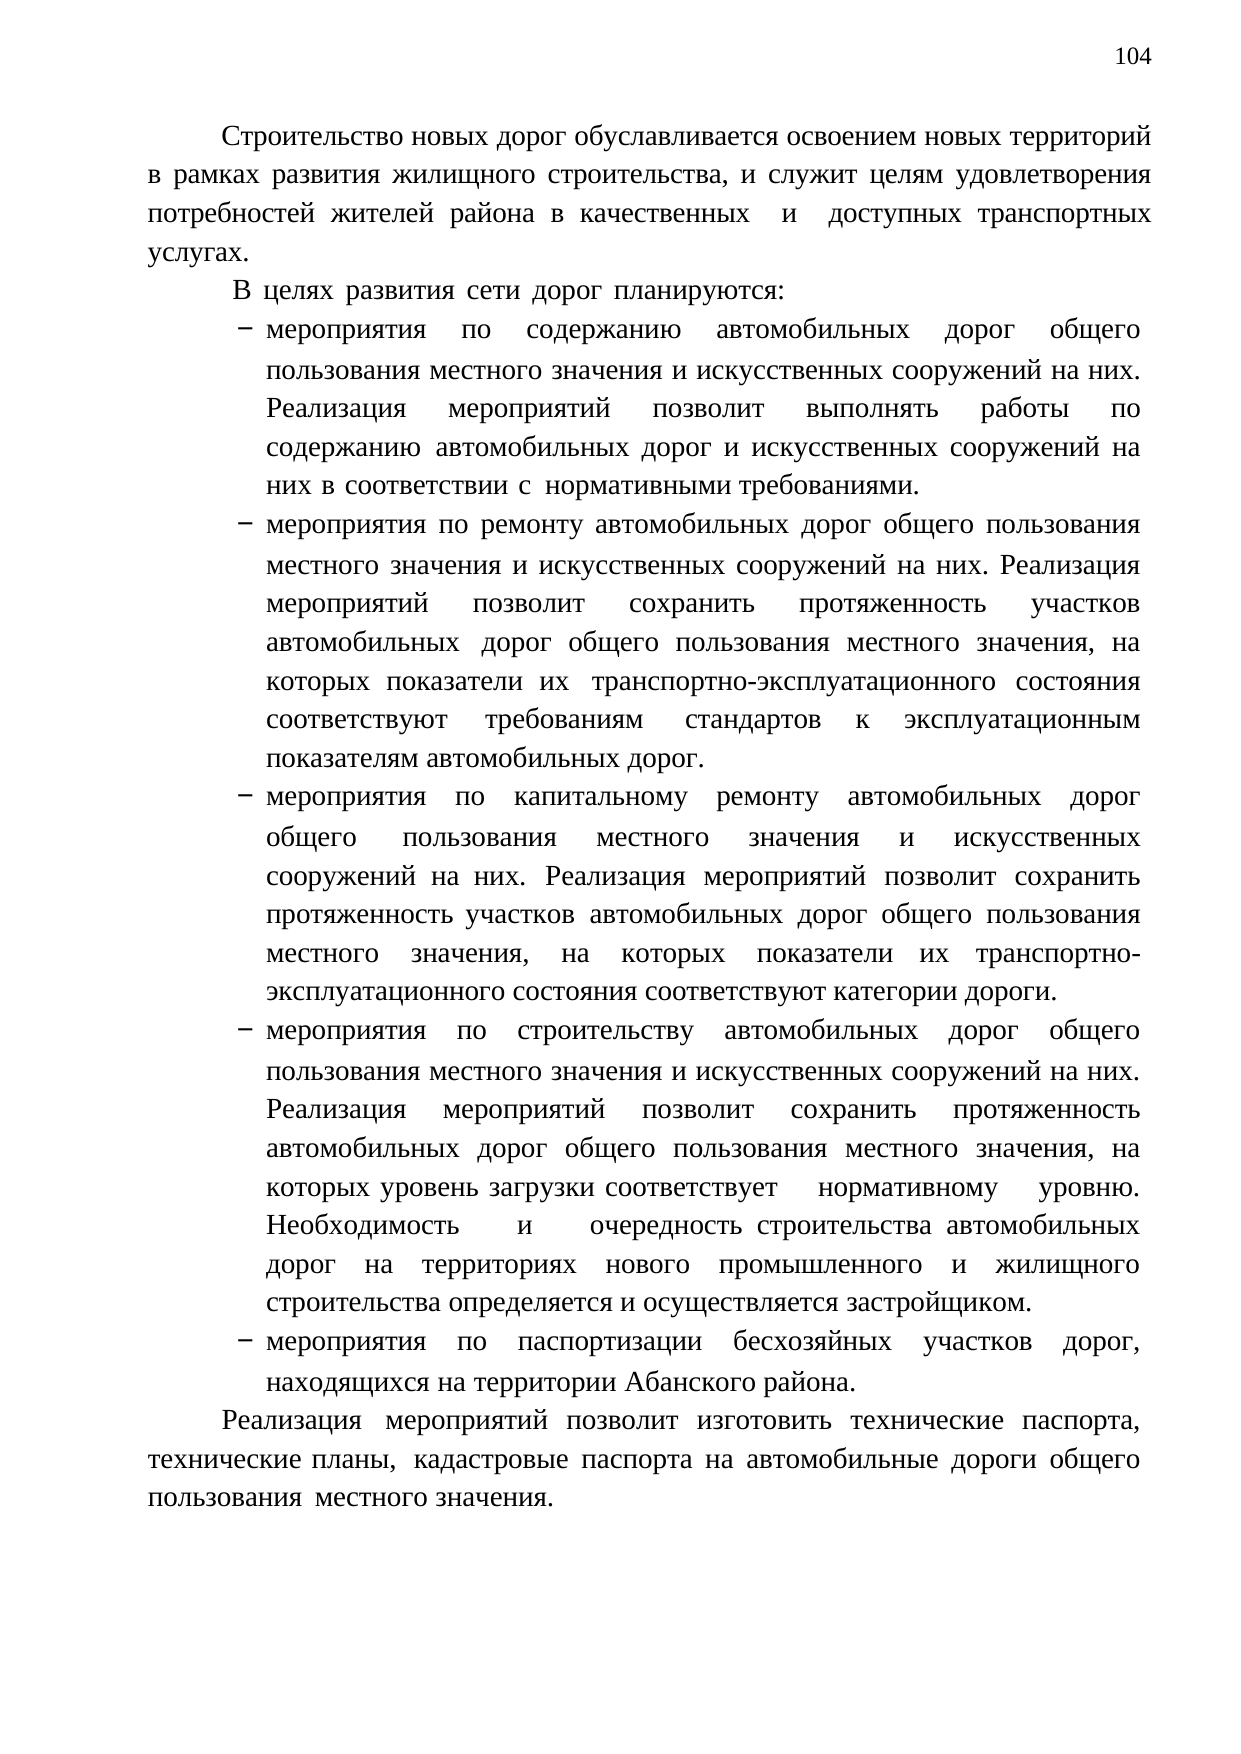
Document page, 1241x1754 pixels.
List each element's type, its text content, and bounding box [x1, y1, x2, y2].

list мероприятия по ремонту автомобильных дорог общего пользования местного значения и искусственных сооружений на них. Реализация мероприятий позволит сохранить протяженность участков автомобильных дорог общего пользования местного значения, на которых показатели их транспортно-эксплуатационного состояния соответствуют требованиям стандартов к эксплуатационным показателям автомобильных дорог. [236, 506, 1141, 773]
list мероприятия по капитальному ремонту автомобильных дорог общего пользования местного значения и искусственных сооружений на них. Реализация мероприятий позволит сохранить протяженность участков автомобильных дорог общего пользования местного значения, на которых показатели их транспортно-эксплуатационного состояния соответствуют категории дороги. [236, 778, 1141, 1007]
text Строительство новых дорог обуславливается освоением новых территорий в рамках развития жилищного строительства, и служит целям удовлетворения потребностей жителей района в качественных и доступных транспортных услугах. [147, 118, 1151, 267]
text В целях развития сети дорог планируются: [158, 272, 1141, 306]
list мероприятия по паспортизации бесхозяйных участков дорог, находящихся на территории Абанского района. [236, 1323, 1141, 1397]
list мероприятия по содержанию автомобильных дорог общего пользования местного значения и искусственных сооружений на них. Реализация мероприятий позволит выполнять работы по содержанию автомобильных дорог и искусственных сооружений на них в соответствии с нормативными требованиями. [236, 311, 1141, 501]
list мероприятия по строительству автомобильных дорог общего пользования местного значения и искусственных сооружений на них. Реализация мероприятий позволит сохранить протяженность автомобильных дорог общего пользования местного значения, на которых уровень загрузки соответствует нормативному уровню. Необходимость и очередность строительства автомобильных дорог на территориях нового промышленного и жилищного строительства определяется и осуществляется застройщиком. [236, 1012, 1141, 1318]
text Реализация мероприятий позволит изготовить технические паспорта, технические планы, кадастровые паспорта на автомобильные дороги общего пользования местного значения. [148, 1402, 1141, 1513]
